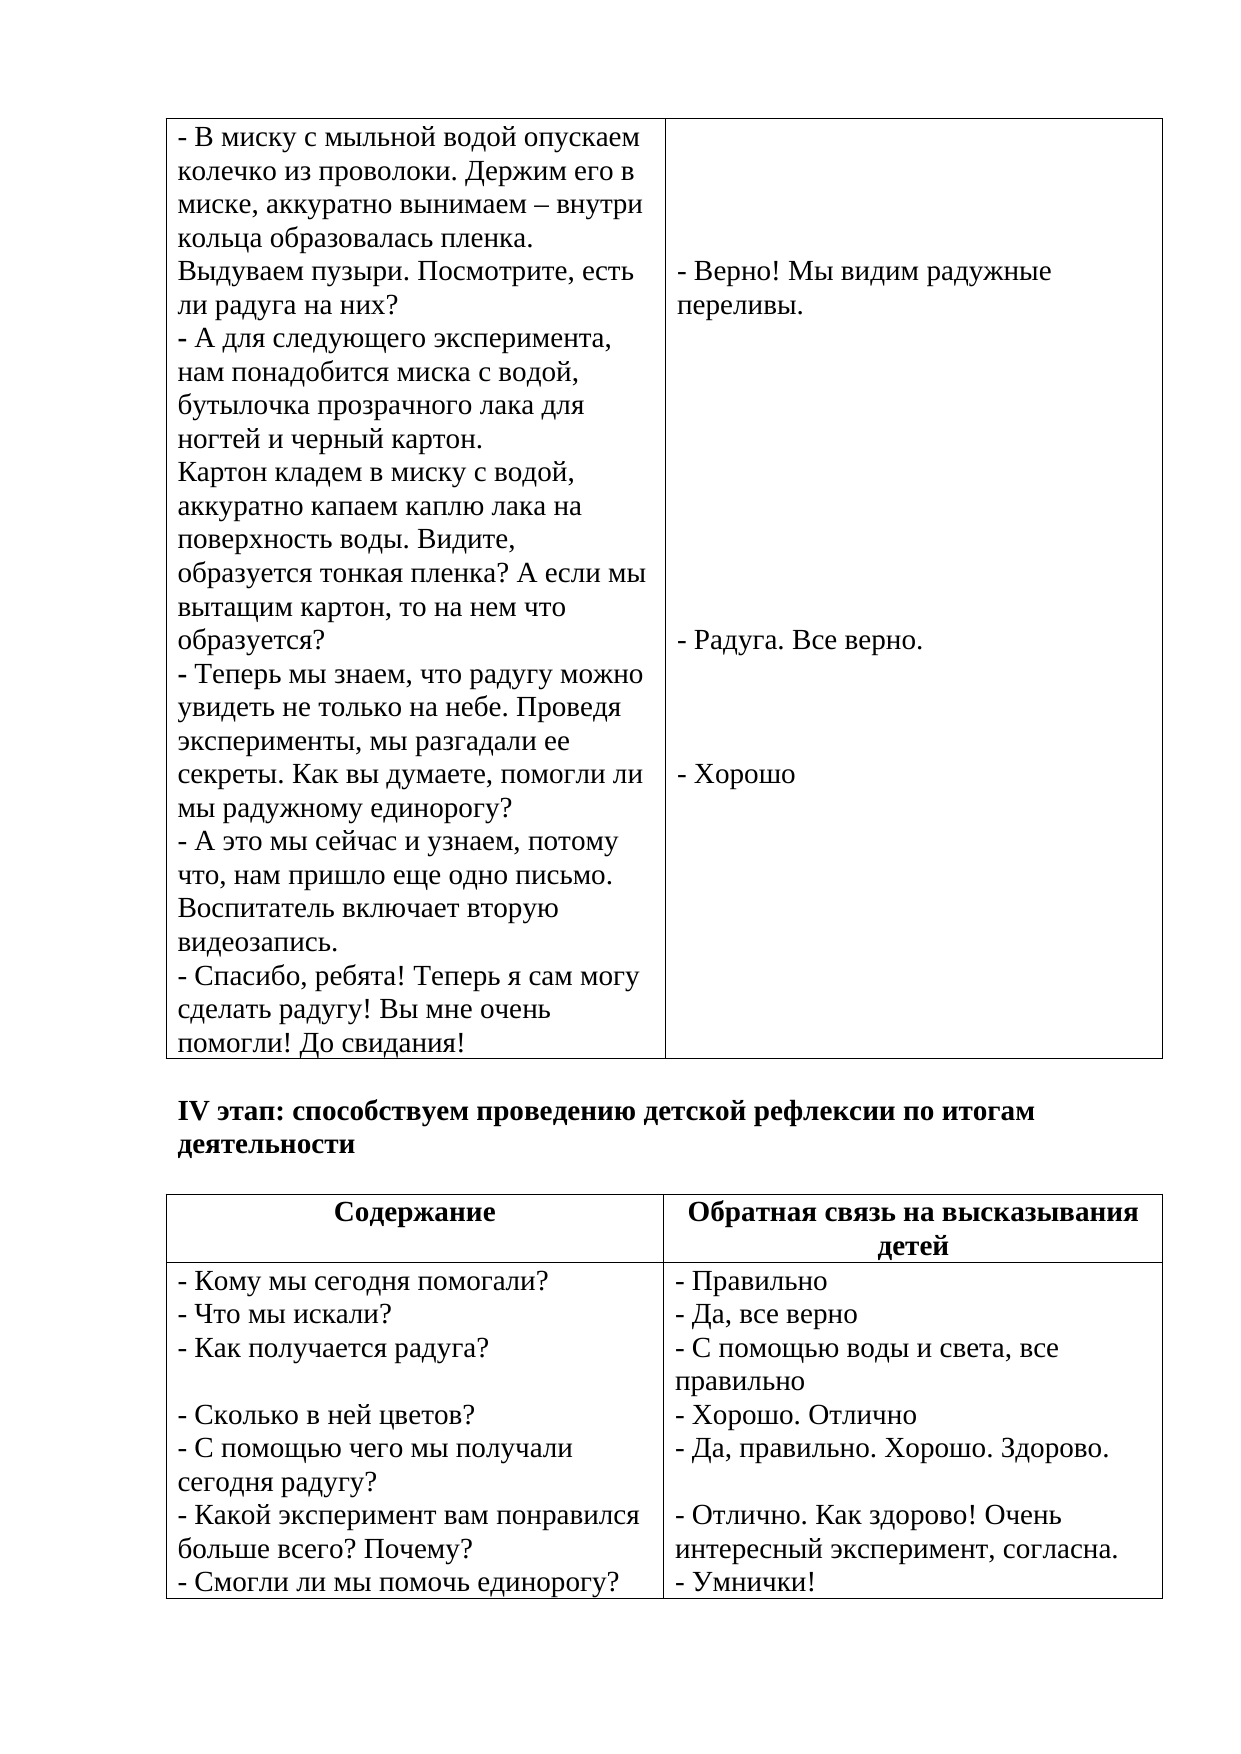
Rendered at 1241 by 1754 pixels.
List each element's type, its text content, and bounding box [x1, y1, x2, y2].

text IV этап: способствуем проведению детской рефлексии по итогам деятельности [355, 1093, 1152, 1160]
table_header Обратная связь на высказывания детей [664, 1195, 1162, 1262]
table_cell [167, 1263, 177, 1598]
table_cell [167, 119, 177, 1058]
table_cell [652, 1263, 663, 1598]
table_header Содержание [167, 1195, 663, 1262]
table_cell - Правильно - Да, все верно - С помощью воды и света, все правильно - Хорошо. Отлично - Да, правильно. Хорошо. Здорово. - Отлично. Как здорово! Очень интересный эксперимент, согласна. - Умнички! [664, 1263, 1162, 1598]
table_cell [666, 119, 1162, 1058]
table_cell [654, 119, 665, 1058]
